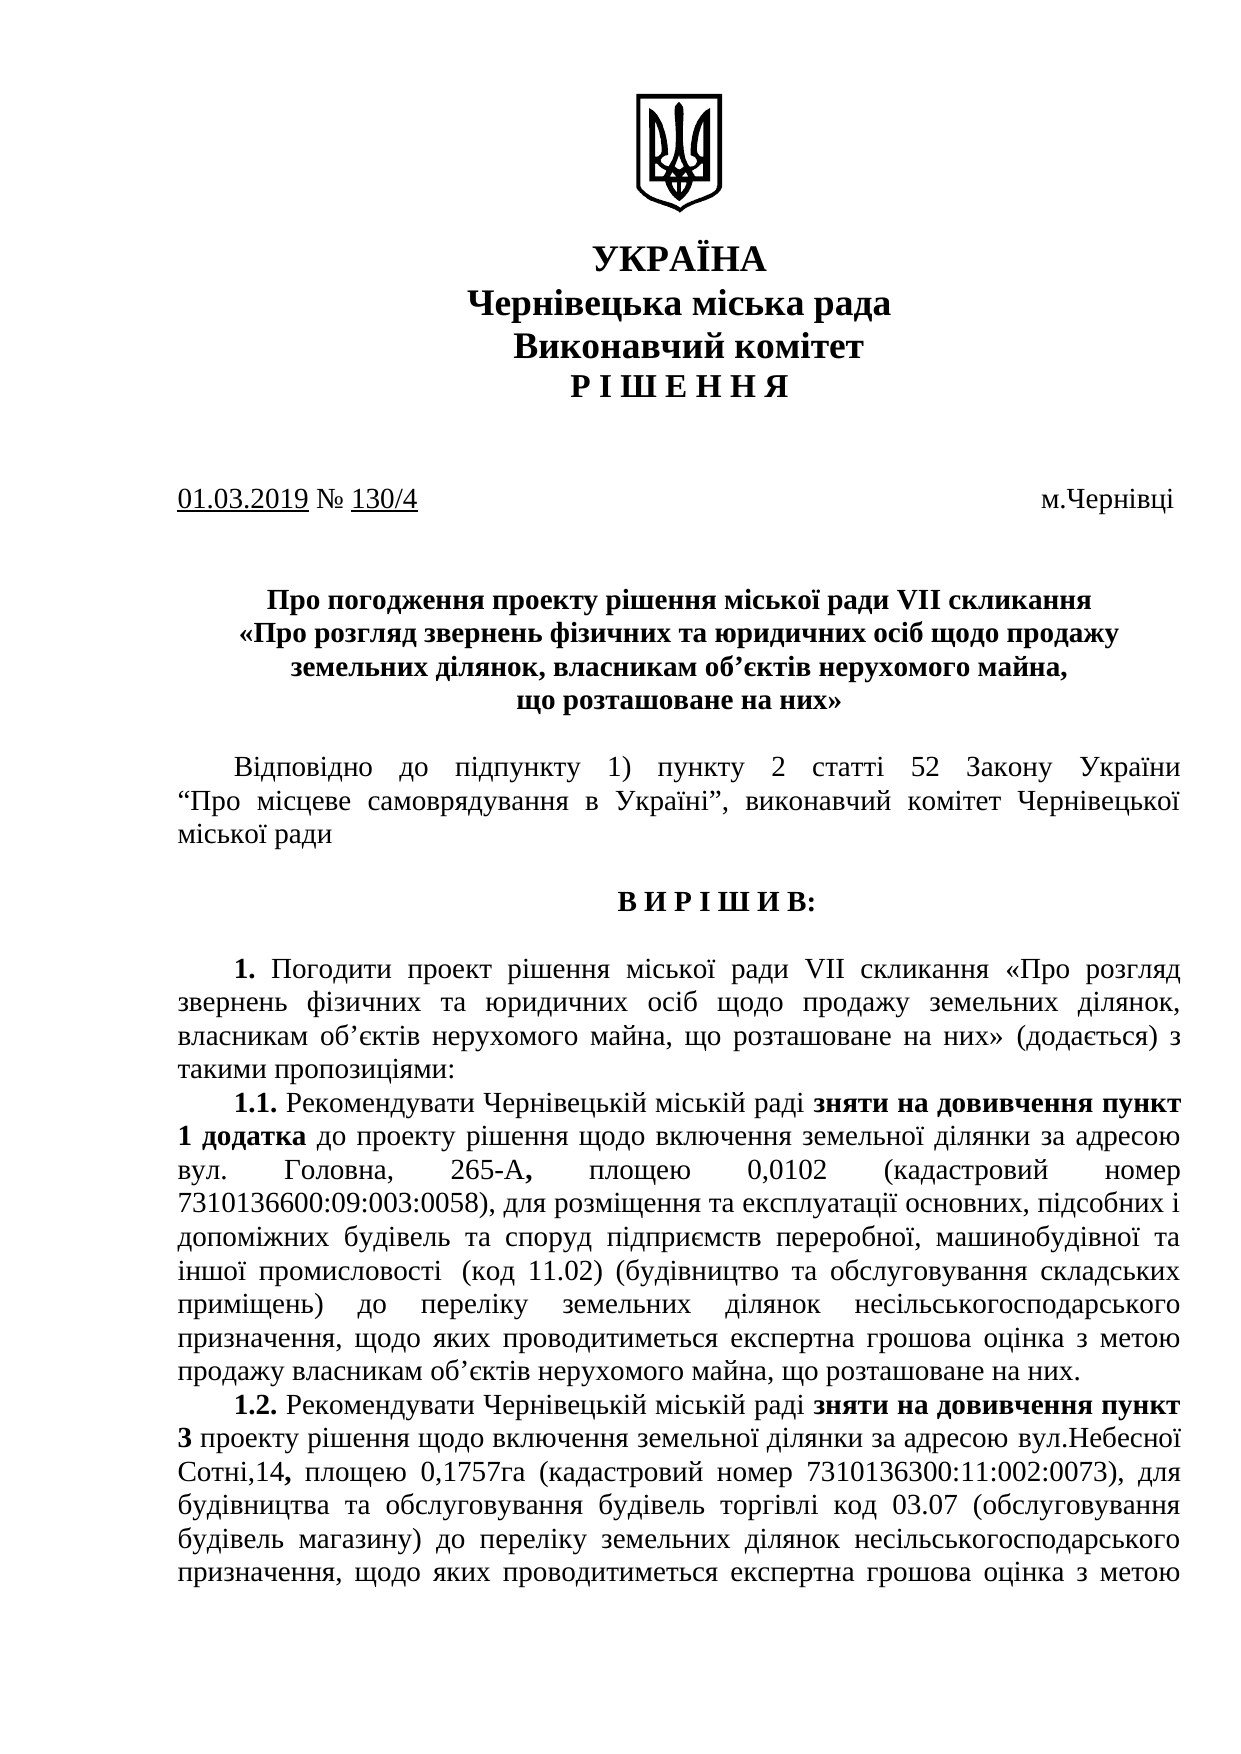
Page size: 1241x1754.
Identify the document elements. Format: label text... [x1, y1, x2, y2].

text Чернівецька міська рада [177, 280, 1181, 323]
text 01.03.2019 № 130/4 м.Чернівці [177, 481, 1181, 515]
text Відповідно до підпункту 1) пункту 2 статті 52 Закону України “Про місцеве самоврядування в Україні”, виконавчий комітет Чернівецької міської ради [177, 749, 1181, 850]
text УКРАЇНА [177, 237, 1181, 280]
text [177, 1387, 1181, 1588]
text Р І Ш Е Н Н Я [177, 366, 1181, 404]
text Про погодження проекту рішення міської ради VІI скликання [177, 582, 1181, 615]
text 1. Погодити проект рішення міської ради VІI скликання «Про розгляд звернень фізичних та юридичних осіб щодо продажу земельних ділянок, власникам об’єктів нерухомого майна, що розташоване на них» (додається) з такими пропозиціями: [177, 951, 1181, 1085]
text В И Р І Ш И В: [177, 884, 1181, 917]
text «Про розгляд звернень фізичних та юридичних осіб щодо продажу земельних ділянок, власникам об’єктів нерухомого майна, що розташоване на них» [177, 615, 1181, 716]
text Виконавчий комітет [177, 323, 1181, 366]
text 1.1. Рекомендувати Чернівецькій міській раді зняти на довивчення пункт 1 додатка до проекту рішення щодо включення земельної ділянки за адресою вул. Головна, 265-А, площею 0,0102 (кадастровий номер 7310136600:09:003:0058), для розміщення та експлуатації основних, підсобних і допоміжних будівель та споруд підприємств переробної, машинобудівної та іншої промисловості (код 11.02) (будівництво та обслуговування складських приміщень) до переліку земельних ділянок несільськогосподарського призначення, щодо яких проводитиметься експертна грошова оцінка з метою продажу власникам об’єктів нерухомого майна, що розташоване на них. [177, 1085, 1181, 1387]
